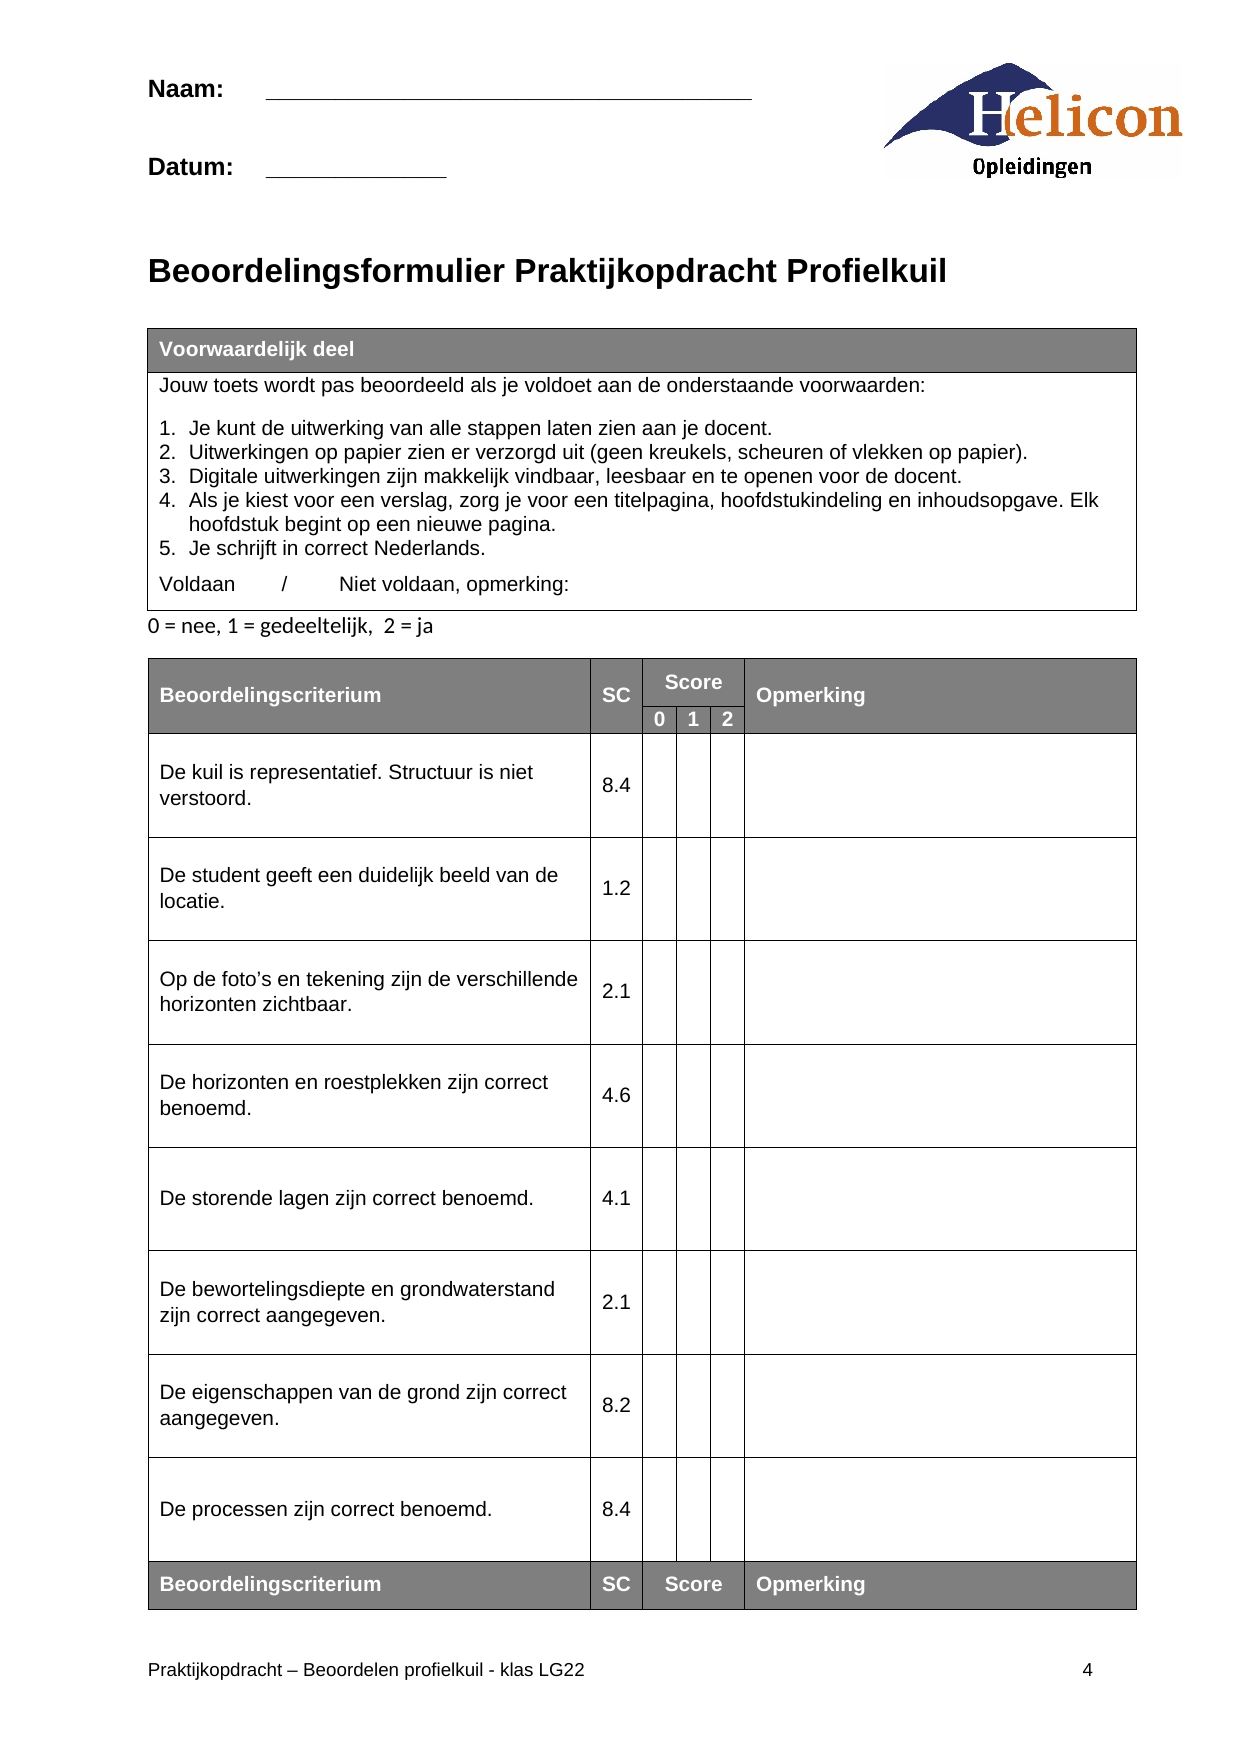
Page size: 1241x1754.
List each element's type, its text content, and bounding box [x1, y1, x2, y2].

table_cell [677, 1355, 710, 1457]
table_cell Beoordelingscriterium [149, 1562, 590, 1609]
table_cell 0 [643, 707, 676, 733]
table_cell De bewortelingsdiepte en grondwaterstand zijn correct aangegeven. [149, 1251, 590, 1354]
table_cell [677, 941, 710, 1043]
table_cell [745, 1148, 1136, 1250]
table_cell 8.2 [591, 1355, 642, 1457]
table_cell Opmerking [745, 1562, 1136, 1609]
table_cell [711, 1355, 744, 1457]
text 0 = nee, 1 = gedeeltelijk, 2 = ja [148, 611, 1093, 639]
table_header SC [591, 659, 642, 733]
table_cell [677, 734, 710, 837]
table_cell [643, 838, 676, 940]
table_header Opmerking [745, 659, 1136, 733]
table_cell De storende lagen zijn correct benoemd. [149, 1148, 590, 1250]
table_cell 2.1 [591, 941, 642, 1043]
table_cell 2 [711, 707, 744, 733]
table_cell [745, 734, 1136, 837]
table_cell [745, 941, 1136, 1043]
table_cell [745, 1045, 1136, 1147]
table_cell [677, 1045, 710, 1147]
table_cell De kuil is representatief. Structuur is niet verstoord. [149, 734, 590, 837]
table_cell 1 [677, 707, 710, 733]
table_cell [745, 1251, 1136, 1354]
table_cell [677, 1251, 710, 1354]
table_header Voorwaardelijk deel [148, 329, 1136, 372]
table_cell [677, 1148, 710, 1250]
table_header Beoordelingscriterium [149, 659, 590, 733]
table_cell [745, 1458, 1136, 1561]
table_cell [711, 941, 744, 1043]
table_cell [711, 1148, 744, 1250]
table_cell SC [591, 1562, 642, 1609]
table_cell Op de foto’s en tekening zijn de verschillende horizonten zichtbaar. [149, 941, 590, 1043]
table_cell [643, 1458, 676, 1561]
table_cell [643, 734, 676, 837]
table_cell 8.4 [591, 1458, 642, 1561]
table_cell [643, 1148, 676, 1250]
table_cell De horizonten en roestplekken zijn correct benoemd. [149, 1045, 590, 1147]
table_cell 4.1 [591, 1148, 642, 1250]
table_cell [711, 1251, 744, 1354]
table_cell [745, 1355, 1136, 1457]
table_cell [643, 1251, 676, 1354]
table_cell De student geeft een duidelijk beeld van de locatie. [149, 838, 590, 940]
table_cell [677, 838, 710, 940]
table_cell De eigenschappen van de grond zijn correct aangegeven. [149, 1355, 590, 1457]
table_cell Score [643, 1562, 744, 1609]
table_cell Jouw toets wordt pas beoordeeld als je voldoet aan de onderstaande voorwaarden: Je kunt de uitwerking van alle stappen laten zien aan je docent. Uitwerkingen op papier zien er verzorgd uit (geen kreukels, scheuren of vlekken op papier). Digitale uitwerkingen zijn makkelijk vindbaar, leesbaar en te openen voor de docent. Als je kiest voor een verslag, zorg je voor een titelpagina, hoofdstukindeling en inhoudsopgave. Elk hoofdstuk begint op een nieuwe pagina. Je schrijft in correct Nederlands. Voldaan / Niet voldaan, opmerking: [148, 373, 1136, 610]
table_cell 2.1 [591, 1251, 642, 1354]
table_cell [643, 941, 676, 1043]
table_cell [711, 1045, 744, 1147]
table_cell 8.4 [591, 734, 642, 837]
table_cell [711, 838, 744, 940]
table_cell [677, 1458, 710, 1561]
table_header Score [643, 659, 744, 706]
table_cell [643, 1045, 676, 1147]
table_cell 1.2 [591, 838, 642, 940]
table_cell 4.6 [591, 1045, 642, 1147]
picture [883, 63, 1183, 178]
table_cell [711, 1458, 744, 1561]
table_cell [711, 734, 744, 837]
table_cell [745, 838, 1136, 940]
table_cell [643, 1355, 676, 1457]
text Beoordelingsformulier Praktijkopdracht Profielkuil [148, 251, 1152, 289]
table_cell De processen zijn correct benoemd. [149, 1458, 590, 1561]
